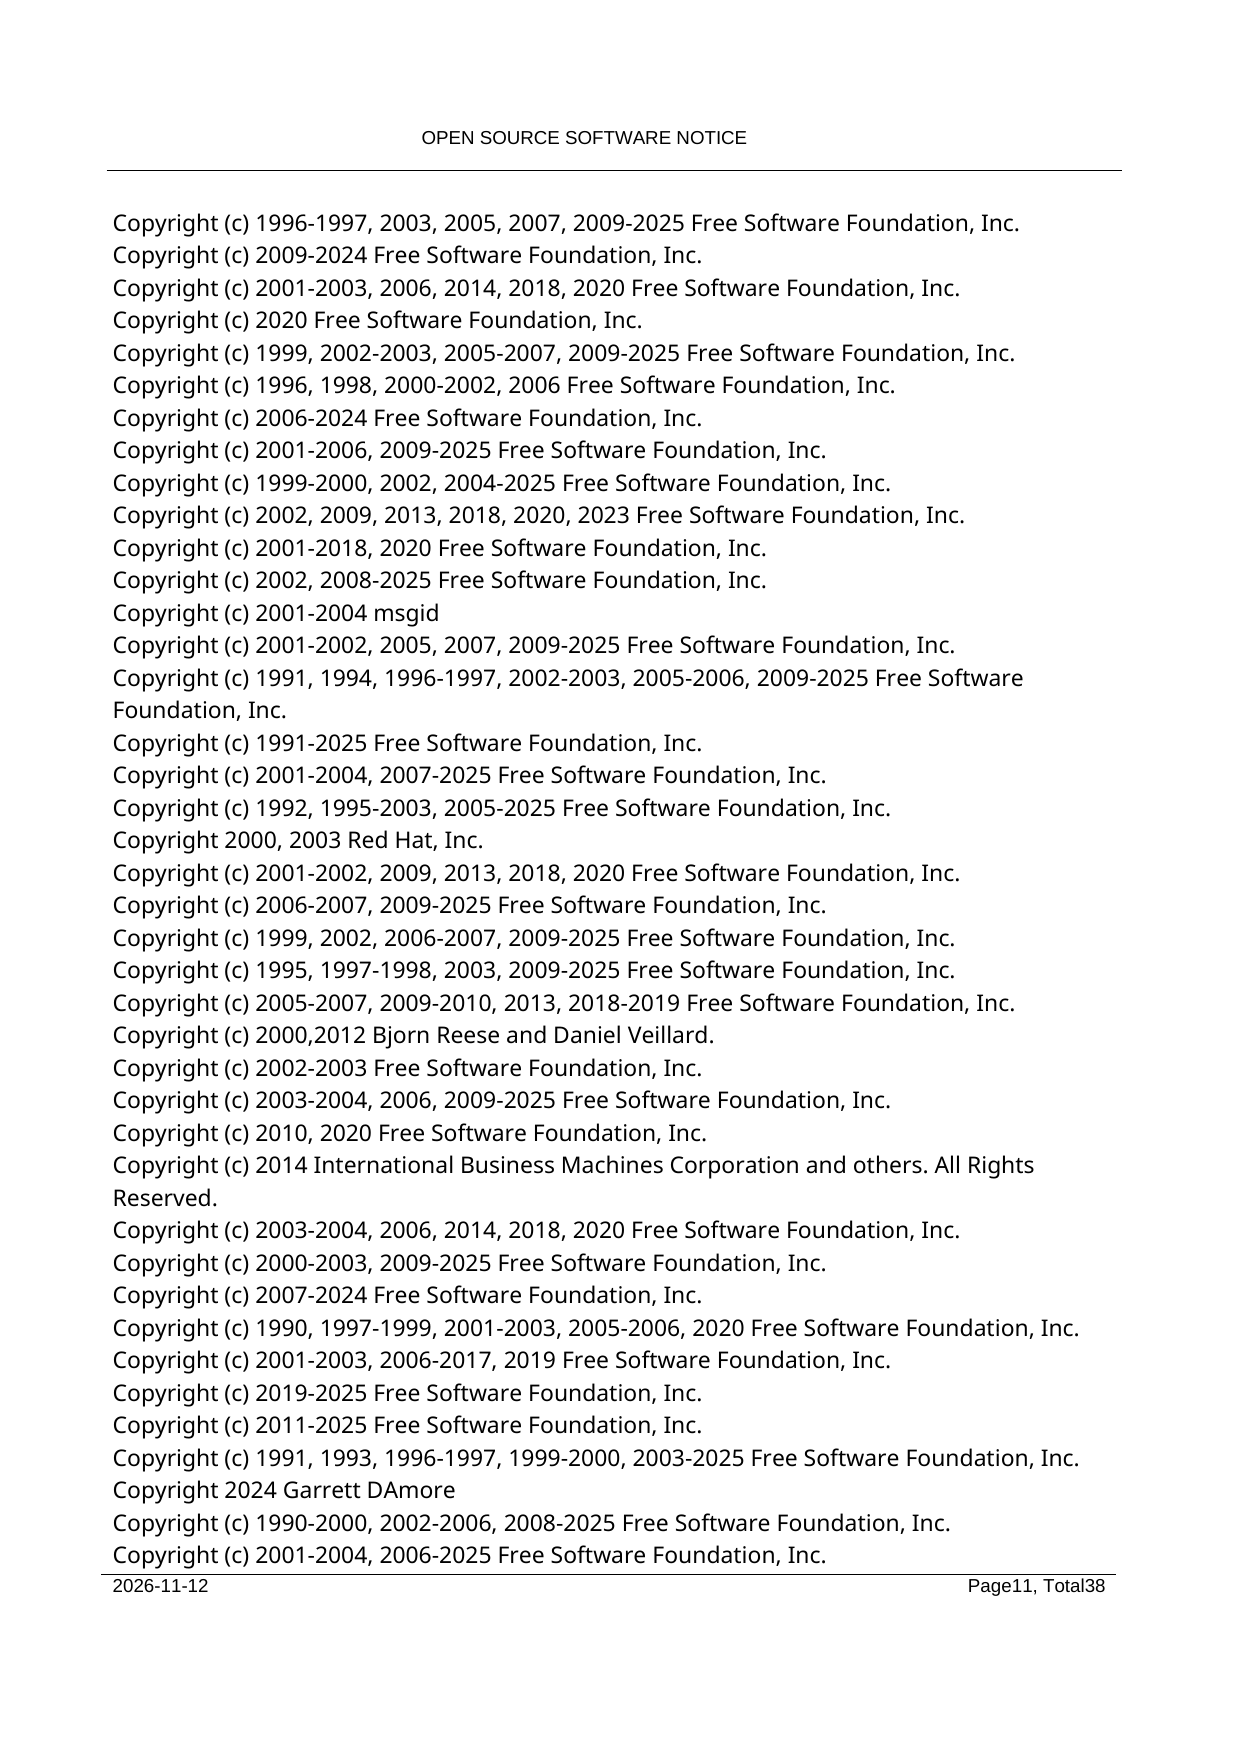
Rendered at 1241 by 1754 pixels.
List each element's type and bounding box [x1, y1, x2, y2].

text [112, 206, 1128, 1571]
